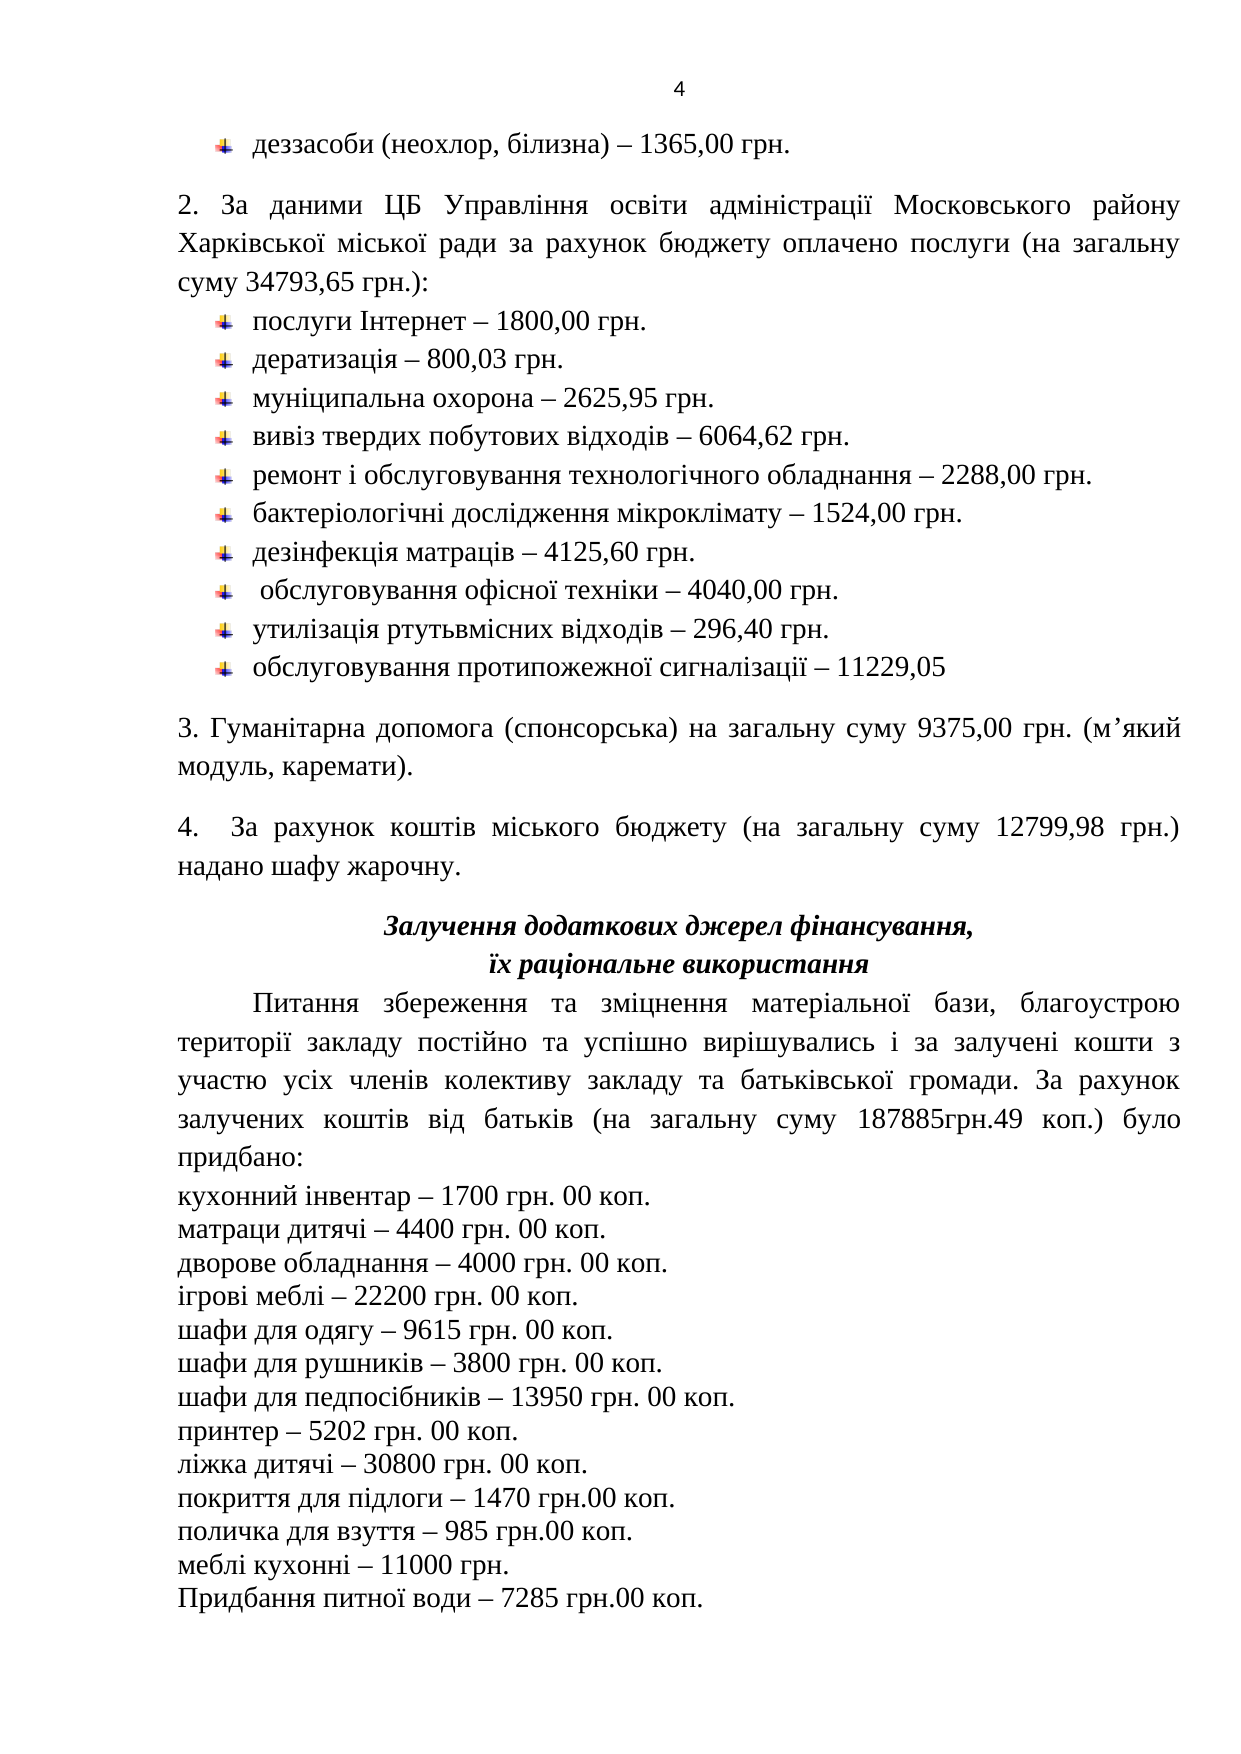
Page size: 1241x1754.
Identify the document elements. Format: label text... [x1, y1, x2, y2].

picture [215, 506, 233, 523]
picture [215, 660, 233, 677]
text Питання збереження та зміцнення матеріальної бази, благоустрою території закладу постійно та успішно вирішувались і за залучені кошти з участю усіх членів колективу закладу та батьківської громади. За рахунок залучених коштів від батьків (на загальну суму 187885грн.49 коп.) було придбано: [177, 985, 1181, 1173]
list обслуговування офісної техніки – 4040,00 грн. [215, 572, 1181, 606]
picture [215, 313, 233, 330]
picture [215, 351, 233, 369]
picture [215, 137, 233, 154]
picture [215, 429, 233, 446]
list шафи для рушників – 3800 грн. 00 коп. [177, 1346, 1181, 1379]
text 2. За даними ЦБ Управління освіти адміністрації Московського району Харківської міської ради за рахунок бюджету оплачено послуги (на загальну суму 34793,65 грн.): [177, 187, 1181, 298]
picture [215, 621, 233, 639]
list 4. За рахунок коштів міського бюджету (на загальну суму 12799,98 грн.) надано шафу жарочну. [177, 809, 1181, 881]
list ліжка дитячі – 30800 грн. 00 коп. [177, 1446, 1181, 1480]
list бактеріологічні дослідження мікроклімату – 1524,00 грн. [215, 495, 1181, 529]
text їх раціональне використання [177, 947, 1181, 980]
list покриття для підлоги – 1470 грн.00 коп. [177, 1480, 1181, 1513]
list меблі кухонні – 11000 грн. [177, 1547, 1181, 1580]
list дератизація – 800,03 грн. [215, 341, 1181, 375]
list матраци дитячі – 4400 грн. 00 коп. [177, 1211, 1181, 1245]
list шафи для педпосібників – 13950 грн. 00 коп. [177, 1379, 1181, 1413]
list вивіз твердих побутових відходів – 6064,62 грн. [215, 418, 1181, 452]
list принтер – 5202 грн. 00 коп. [177, 1413, 1181, 1446]
list обслуговування протипожежної сигналізації – 11229,05 [215, 649, 1181, 683]
list послуги Інтернет – 1800,00 грн. [215, 303, 1181, 336]
list ремонт і обслуговування технологічного обладнання – 2288,00 грн. [215, 457, 1181, 490]
list поличка для взуття – 985 грн.00 коп. [177, 1513, 1181, 1547]
list утилізація ртутьвмісних відходів – 296,40 грн. [215, 611, 1181, 644]
list дезінфекція матраців – 4125,60 грн. [215, 534, 1181, 567]
text Залучення додаткових джерел фінансування, [177, 908, 1181, 942]
picture [215, 390, 233, 407]
picture [215, 583, 233, 600]
list Придбання питної води – 7285 грн.00 коп. [177, 1580, 1181, 1614]
list ігрові меблі – 22200 грн. 00 коп. [177, 1278, 1181, 1312]
list муніципальна охорона – 2625,95 грн. [215, 380, 1181, 413]
list деззасоби (неохлор, білизна) – 1365,00 грн. [215, 126, 1181, 160]
picture [215, 467, 233, 485]
list кухонний інвентар – 1700 грн. 00 коп. [177, 1178, 1181, 1211]
list 3. Гуманітарна допомога (спонсорська) на загальну суму 9375,00 грн. (м’який модуль, каремати). [177, 710, 1181, 782]
list шафи для одягу – 9615 грн. 00 коп. [177, 1312, 1181, 1346]
picture [215, 544, 233, 562]
list дворове обладнання – 4000 грн. 00 коп. [177, 1245, 1181, 1278]
